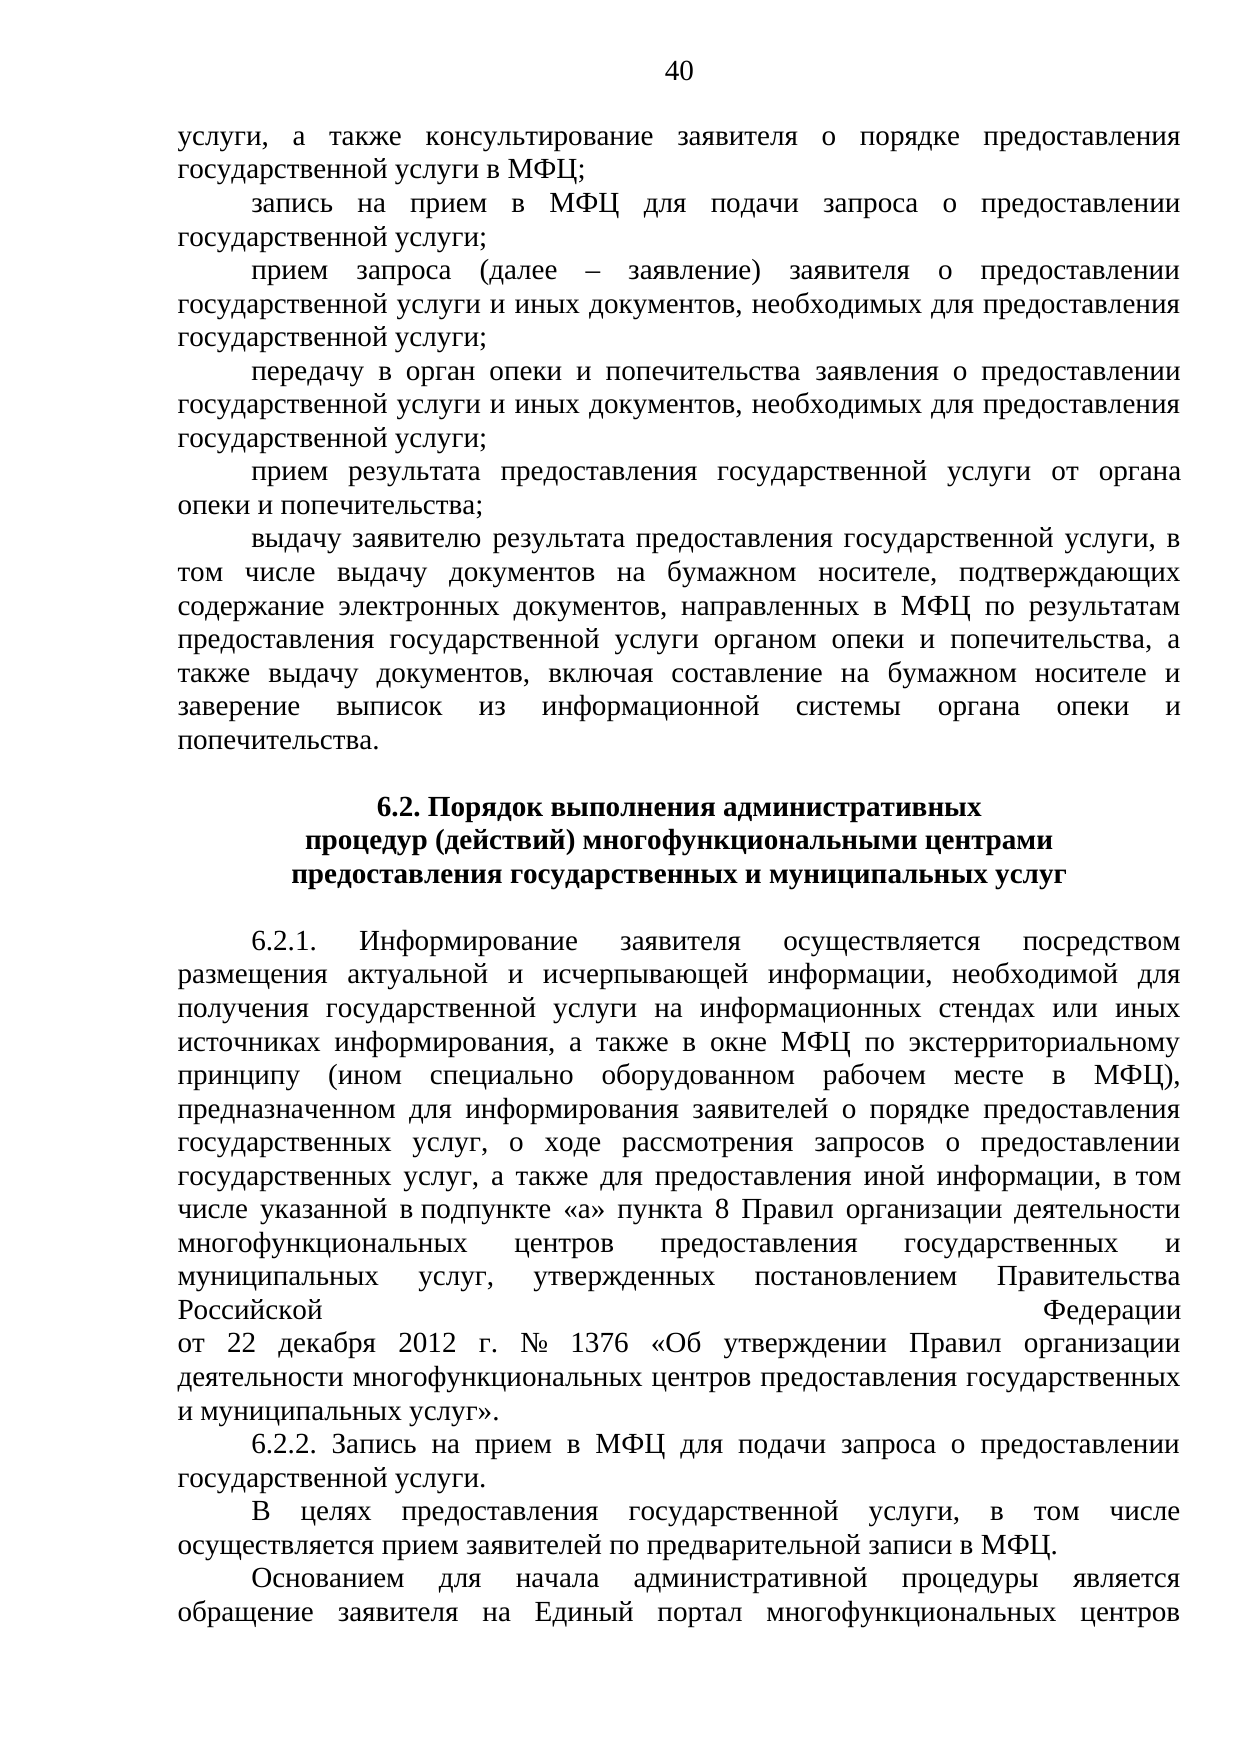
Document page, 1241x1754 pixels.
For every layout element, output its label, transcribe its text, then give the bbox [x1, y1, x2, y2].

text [177, 118, 1181, 185]
text прием запроса (далее – заявление) заявителя о предоставлении государственной услуги и иных документов, необходимых для предоставления государственной услуги; [177, 252, 1181, 353]
text процедур (действий) многофункциональными центрами [177, 822, 1181, 856]
text предоставления государственных и муниципальных услуг [177, 856, 1181, 889]
text 6.2. Порядок выполнения административных [177, 789, 1181, 822]
text 6.2.1. Информирование заявителя осуществляется посредством размещения актуальной и исчерпывающей информации, необходимой для получения государственной услуги на информационных стендах или иных источниках информирования, а также в окне МФЦ по экстерриториальному принципу (ином специально оборудованном рабочем месте в МФЦ), предназначенном для информирования заявителей о порядке предоставления государственных услуг, о ходе рассмотрения запросов о предоставлении государственных услуг, а также для предоставления иной информации, в том числе указанной в подпункте «а» пункта 8 Правил организации деятельности многофункциональных центров предоставления государственных и муниципальных услуг, утвержденных постановлением Правительства Российской Федерации от 22 декабря 2012 г. № 1376 «Об утверждении Правил организации деятельности многофункциональных центров предоставления государственных и муниципальных услуг». [177, 923, 1181, 1426]
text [177, 1560, 1181, 1627]
text В целях предоставления государственной услуги, в том числе осуществляется прием заявителей по предварительной записи в МФЦ. [177, 1493, 1181, 1560]
text запись на прием в МФЦ для подачи запроса о предоставлении государственной услуги; [177, 185, 1181, 252]
text 6.2.2. Запись на прием в МФЦ для подачи запроса о предоставлении государственной услуги. [177, 1426, 1181, 1493]
text прием результата предоставления государственной услуги от органа опеки и попечительства; [177, 453, 1181, 521]
text выдачу заявителю результата предоставления государственной услуги, в том числе выдачу документов на бумажном носителе, подтверждающих содержание электронных документов, направленных в МФЦ по результатам предоставления государственной услуги органом опеки и попечительства, а также выдачу документов, включая составление на бумажном носителе и заверение выписок из информационной системы органа опеки и попечительства. [177, 521, 1181, 755]
text передачу в орган опеки и попечительства заявления о предоставлении государственной услуги и иных документов, необходимых для предоставления государственной услуги; [177, 353, 1181, 453]
